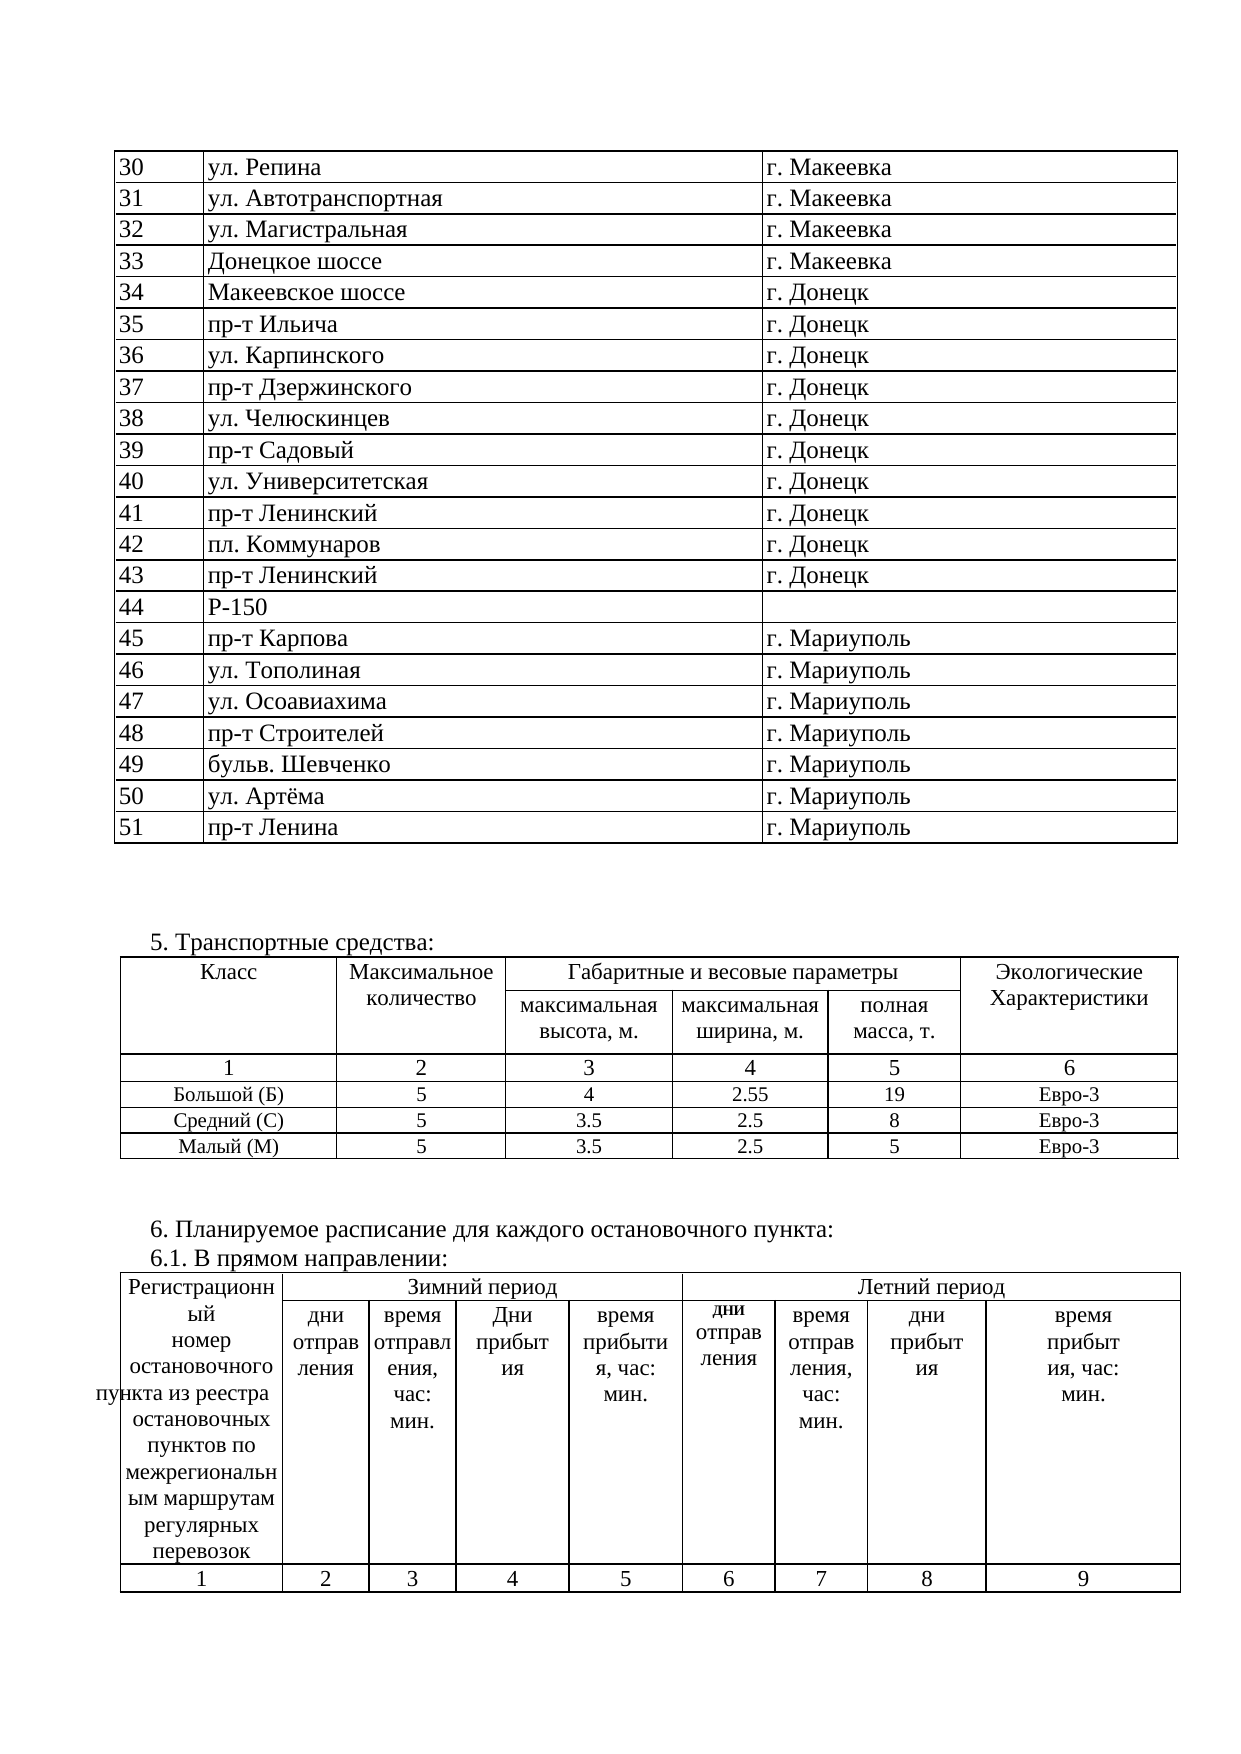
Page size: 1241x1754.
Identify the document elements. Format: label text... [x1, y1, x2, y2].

table_cell время отправ ления, час: мин. [776, 1301, 867, 1563]
table_cell ул. Артёма [204, 781, 762, 811]
table_cell время прибыт ия, час: мин. [987, 1301, 1180, 1563]
table_cell г. Донецк [763, 528, 1177, 559]
table_cell г. Донецк [763, 465, 1177, 496]
table_cell 3.5 [506, 1134, 672, 1158]
table_cell г. Макеевка [763, 152, 1177, 181]
table_cell ул. Магистральная [204, 215, 762, 244]
table_cell пл. Коммунаров [204, 529, 762, 559]
table_cell 47 [115, 686, 203, 716]
table_cell г. Макеевка [763, 213, 1177, 244]
table_header Зимний период [283, 1273, 682, 1300]
table_cell пр-т Ленина [204, 812, 762, 842]
table_cell 2 [283, 1565, 368, 1591]
table_cell г. Донецк [763, 276, 1177, 307]
table_cell 35 [115, 308, 203, 339]
table_cell Евро-3 [961, 1082, 1177, 1106]
table_cell 2.5 [673, 1108, 827, 1132]
table_cell г. Макеевка [763, 181, 1177, 213]
table_cell ул. Автотранспортная [204, 183, 762, 213]
table_header Экологические Характеристики [961, 958, 1177, 1053]
table_cell пр-т Ленинский [204, 561, 762, 590]
table_cell 37 [115, 371, 203, 402]
table_cell ДНИ отправ ления [683, 1301, 774, 1563]
table_cell 44 [115, 591, 203, 622]
table_cell 9 [987, 1565, 1180, 1591]
table_cell 2 [337, 1055, 505, 1081]
table_cell 46 [115, 654, 203, 685]
table_cell дни прибыт ия [868, 1301, 985, 1563]
table_cell 4 [457, 1565, 568, 1591]
table_header Класс [121, 958, 336, 1053]
table_cell г. Мариуполь [763, 685, 1177, 716]
table_cell 42 [115, 529, 203, 559]
table_cell г. Донецк [763, 559, 1177, 590]
table_cell 5 [337, 1082, 505, 1106]
table_cell пр-т Дзержинского [204, 372, 762, 402]
table_cell пр-т Строителей [204, 718, 762, 748]
table_cell 5 [829, 1134, 960, 1158]
table_cell 36 [115, 340, 203, 370]
table_cell ул. Карпинского [204, 340, 762, 370]
table_cell 1 [121, 1055, 336, 1081]
table_cell 5 [337, 1108, 505, 1132]
table_header Летний период [683, 1273, 1180, 1300]
table_cell 31 [115, 183, 203, 213]
table_cell 1 [121, 1565, 282, 1591]
table_cell г. Мариуполь [763, 748, 1177, 779]
table_cell 38 [115, 403, 203, 433]
table_cell г. Донецк [763, 496, 1177, 527]
table_cell 2.55 [673, 1082, 827, 1106]
table_cell 40 [115, 466, 203, 496]
table_cell 49 [115, 749, 203, 779]
table_cell г. Донецк [763, 370, 1177, 402]
table_cell пр-т Ленинский [204, 498, 762, 527]
table_cell г. Мариуполь [763, 653, 1177, 685]
table_cell максимальная ширина, м. [673, 991, 827, 1053]
table_cell 4 [506, 1082, 672, 1106]
table_cell Донецкое шоссе [204, 246, 762, 276]
table_cell [763, 590, 1177, 622]
text 6. Планируемое расписание для каждого остановочного пункта: [150, 1214, 1090, 1243]
table_cell 3 [370, 1565, 455, 1591]
table_cell ул. Репина [204, 152, 762, 181]
table_cell Дни прибыт ия [457, 1301, 568, 1563]
table_cell 43 [115, 560, 203, 590]
table_cell бульв. Шевченко [204, 749, 762, 779]
table_cell 3.5 [506, 1108, 672, 1132]
table_cell 41 [115, 497, 203, 527]
table_cell г. Мариуполь [763, 622, 1177, 653]
table_cell 2.5 [673, 1134, 827, 1158]
table_cell 7 [776, 1565, 867, 1591]
table_cell пр-т Карпова [204, 623, 762, 653]
table_cell 4 [673, 1055, 827, 1081]
table_cell Евро-3 [961, 1134, 1177, 1158]
table_cell время отправл ения, час: мин. [370, 1301, 455, 1563]
table_cell 5 [829, 1055, 960, 1081]
table_cell 6 [961, 1055, 1177, 1081]
table_cell г. Донецк [763, 339, 1177, 370]
table_cell 33 [115, 245, 203, 276]
table_cell г. Мариуполь [763, 716, 1177, 748]
table_cell 6 [683, 1565, 774, 1591]
table_header Максимальное количество [337, 958, 505, 1053]
table_cell максимальная высота, м. [506, 991, 672, 1053]
table_cell ул. Тополиная [204, 655, 762, 685]
table_cell г. Донецк [763, 402, 1177, 433]
table_cell 19 [829, 1082, 960, 1106]
table_cell ул. Осоавиахима [204, 686, 762, 716]
table_cell г. Макеевка [763, 244, 1177, 276]
table_cell 39 [115, 434, 203, 464]
table_cell Большой (Б) [121, 1082, 336, 1106]
table_cell дни отправ ления [283, 1301, 368, 1563]
table_cell г. Донецк [763, 307, 1177, 339]
table_cell пр-т Садовый [204, 435, 762, 464]
table_cell Макеевское шоссе [204, 277, 762, 307]
table_cell Р-150 [204, 592, 762, 622]
table_cell г. Мариуполь [763, 811, 1177, 842]
table_cell пр-т Ильича [204, 309, 762, 339]
table_cell 5 [570, 1565, 682, 1591]
table_cell время прибыти я, час: мин. [570, 1301, 682, 1563]
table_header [121, 1273, 282, 1563]
table_cell 8 [829, 1108, 960, 1132]
table_cell 8 [868, 1565, 985, 1591]
table_cell 34 [115, 277, 203, 307]
table_cell 3 [506, 1055, 672, 1081]
table_cell полная масса, т. [829, 991, 960, 1053]
text 6.1. В прямом направлении: [150, 1243, 1090, 1272]
table_cell 32 [115, 214, 203, 244]
table_cell ул. Университетская [204, 466, 762, 496]
table_cell 45 [115, 623, 203, 653]
table_cell г. Донецк [763, 433, 1177, 464]
text 5. Транспортные средства: [150, 927, 1090, 956]
table_cell 50 [115, 780, 203, 811]
table_cell Евро-3 [961, 1108, 1177, 1132]
table_cell 48 [115, 717, 203, 748]
table_cell 5 [337, 1134, 505, 1158]
table_cell Малый (М) [121, 1134, 336, 1158]
table_cell Средний (С) [121, 1108, 336, 1132]
table_cell 30 [115, 152, 203, 181]
table_cell ул. Челюскинцев [204, 403, 762, 433]
table_cell 51 [115, 812, 203, 842]
table_cell г. Мариуполь [763, 779, 1177, 811]
table_header Габаритные и весовые параметры [506, 958, 960, 989]
